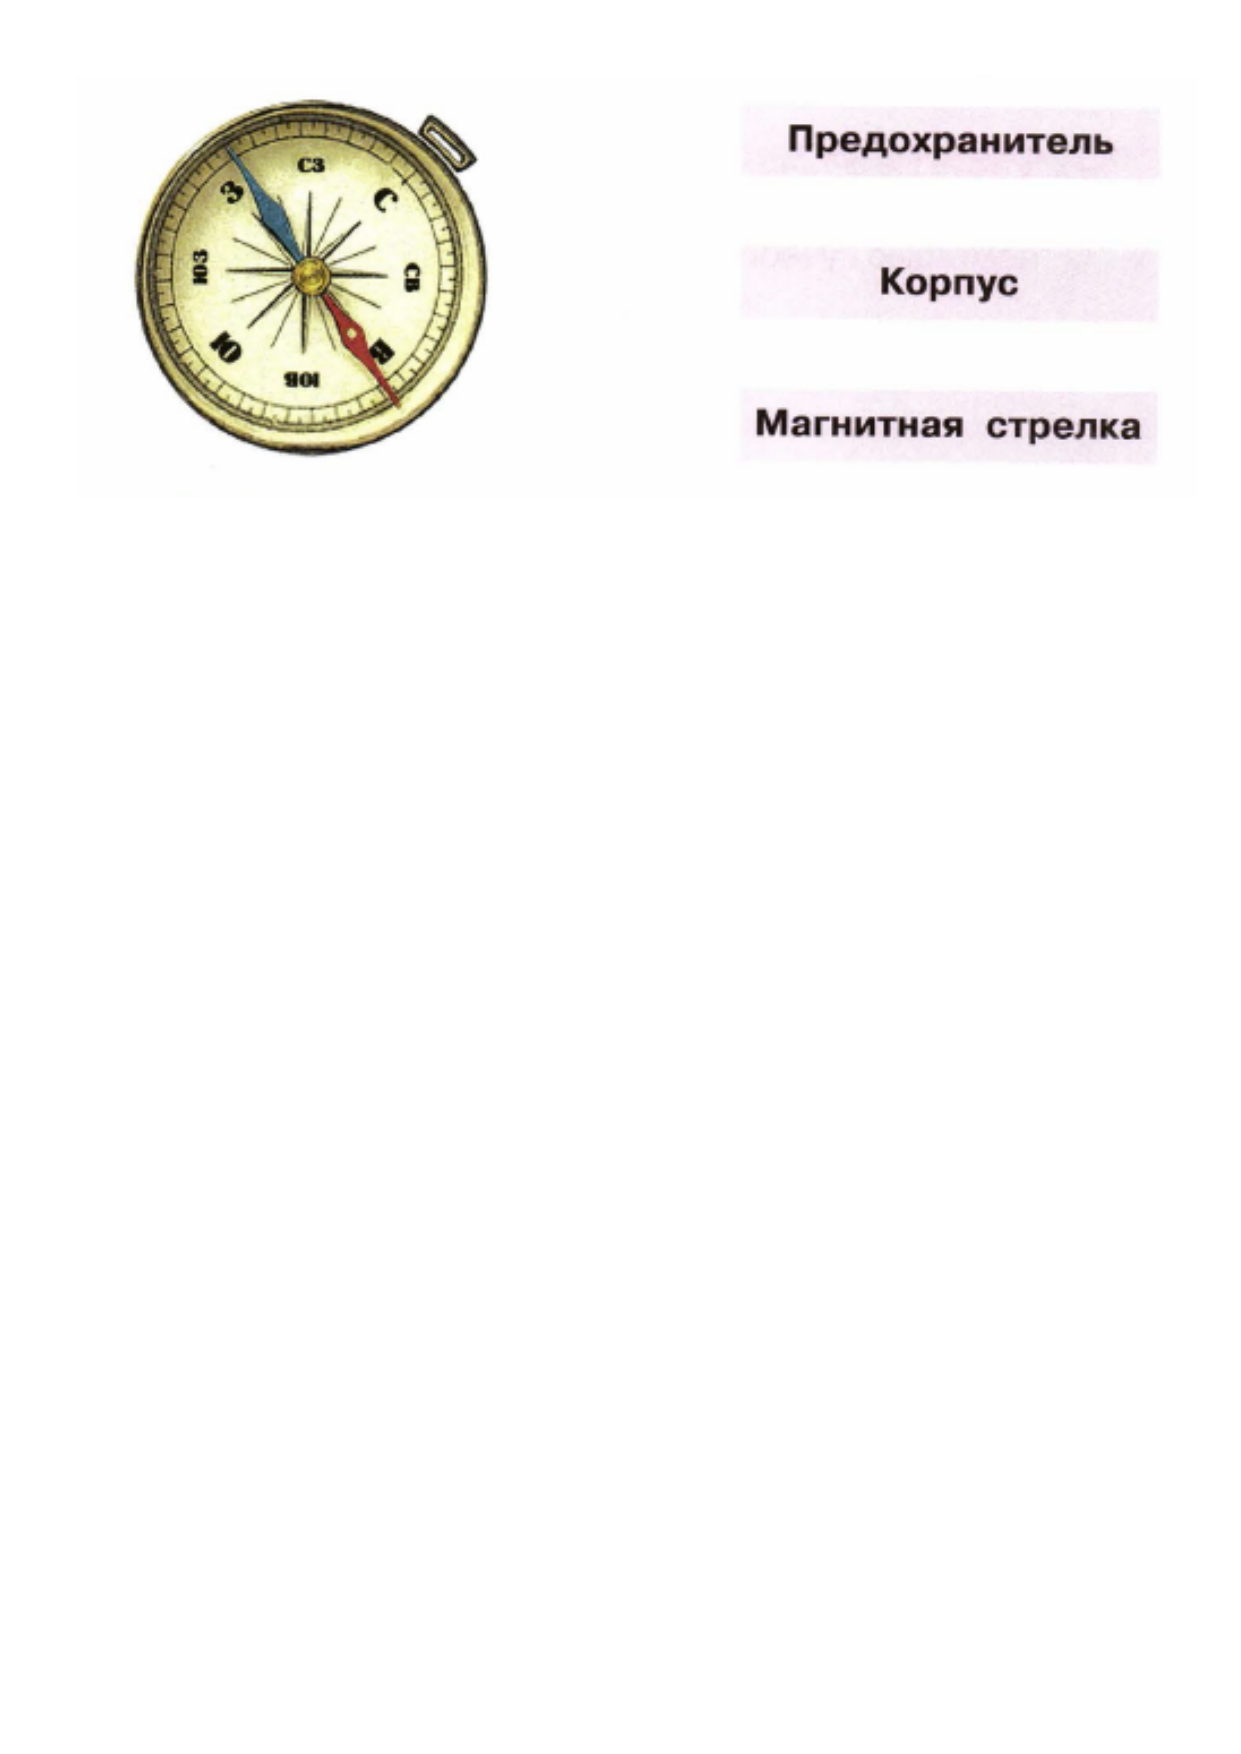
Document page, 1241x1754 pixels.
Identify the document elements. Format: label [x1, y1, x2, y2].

picture [75, 75, 1199, 498]
